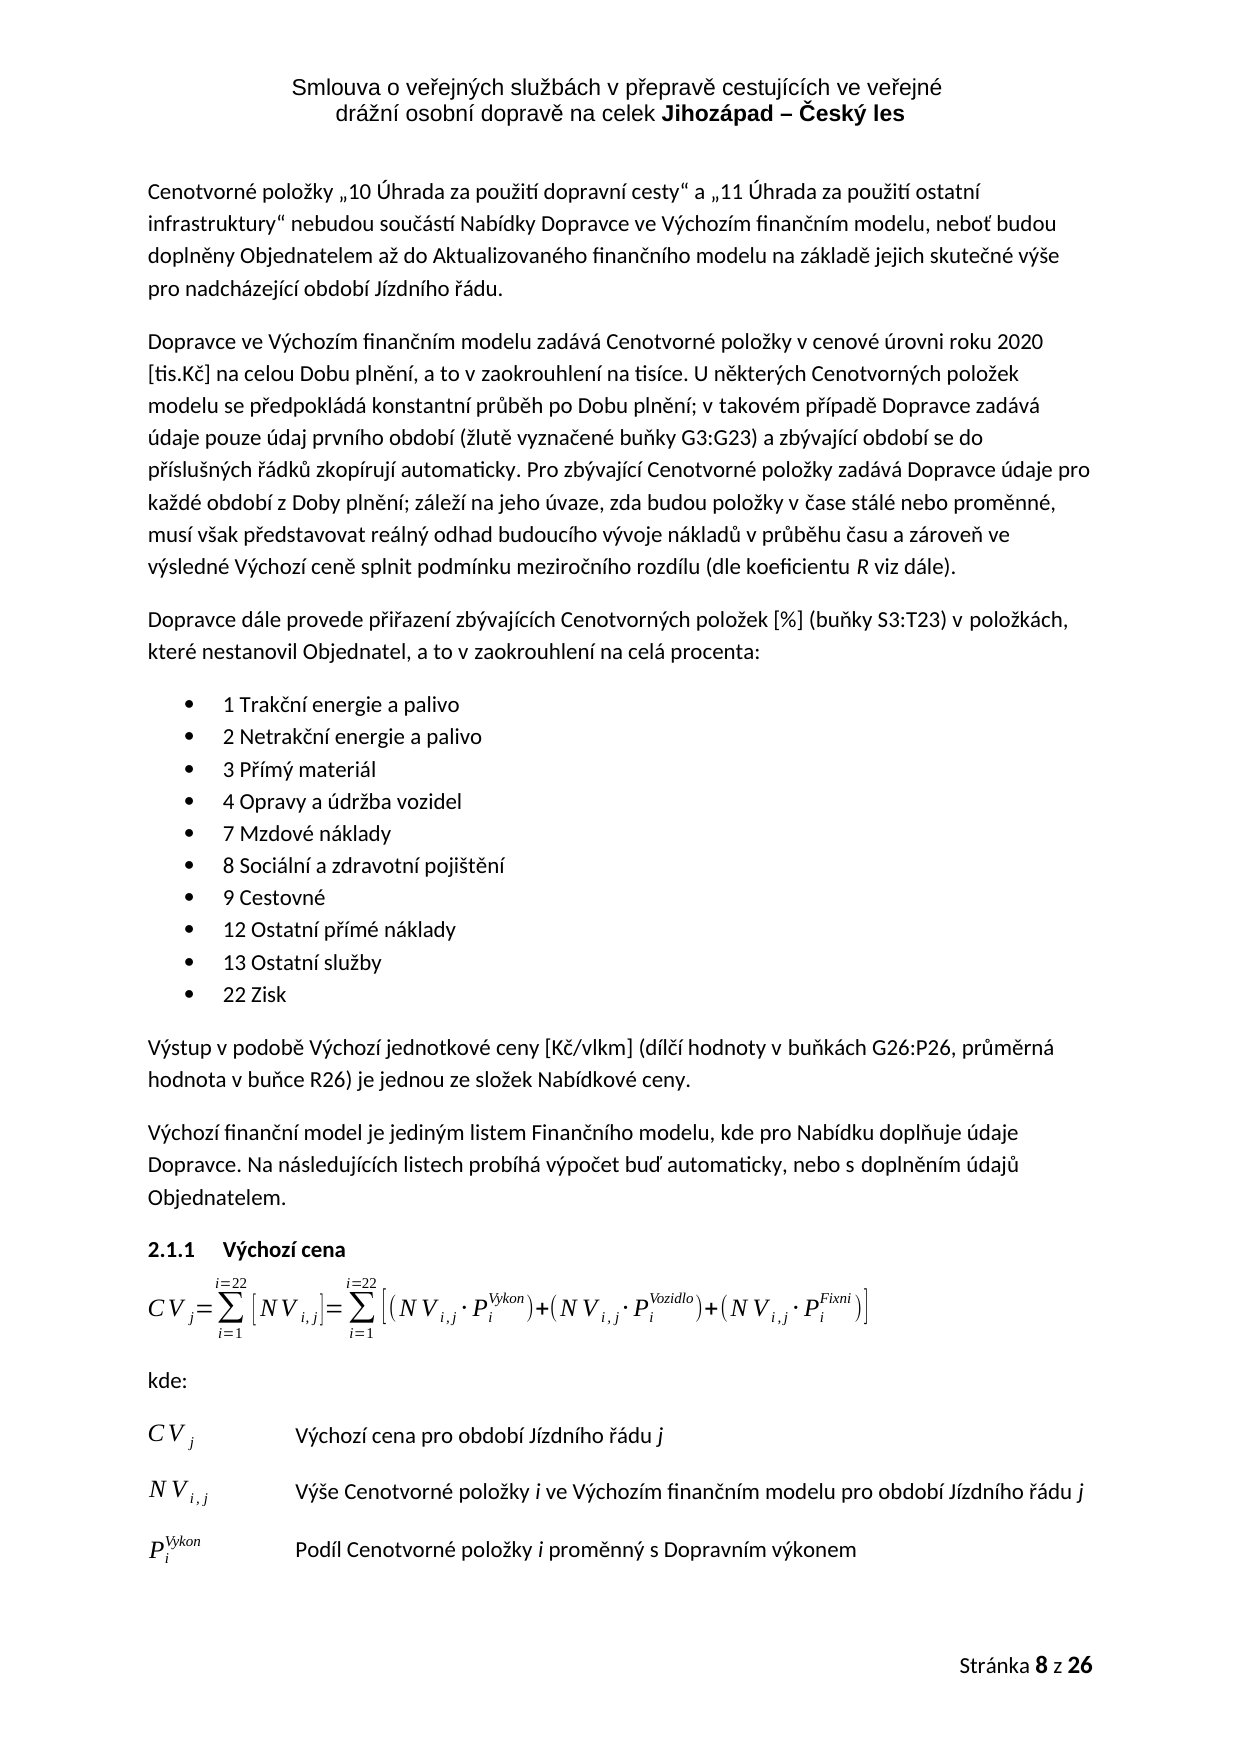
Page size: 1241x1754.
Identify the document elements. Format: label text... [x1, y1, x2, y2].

list 2 Netrakční energie a palivo [185, 722, 1092, 751]
list 22 Zisk [185, 980, 1092, 1008]
text Cenotvorné položky „10 Úhrada za použití dopravní cesty“ a „11 Úhrada za použití ostatní infrastruktury“ nebudou součástí Nabídky Dopravce ve Výchozím finančním modelu, neboť budou doplněny Objednatelem až do Aktualizovaného finančního modelu na základě jejich skutečné výše pro nadcházející období Jízdního řádu. [148, 177, 1092, 302]
list 9 Cestovné [185, 883, 1092, 911]
subtitle Výchozí cena [148, 1236, 1092, 1264]
text Podíl Cenotvorné položky i proměnný s Dopravním výkonem [148, 1532, 1092, 1567]
text Výchozí cena pro období Jízdního řádu j [148, 1419, 1092, 1451]
list 4 Opravy a údržba vozidel [185, 787, 1092, 815]
list 3 Přímý materiál [185, 755, 1092, 783]
list 1 Trakční energie a palivo [185, 690, 1092, 718]
text Výchozí finanční model je jediným listem Finančního modelu, kde pro Nabídku doplňuje údaje Dopravce. Na následujících listech probíhá výpočet buď automaticky, nebo s doplněním údajů Objednatelem. [148, 1118, 1092, 1211]
list 12 Ostatní přímé náklady [185, 916, 1092, 944]
list 7 Mzdové náklady [185, 819, 1092, 847]
list 8 Sociální a zdravotní pojištění [185, 851, 1092, 879]
text Dopravce ve Výchozím finančním modelu zadává Cenotvorné položky v cenové úrovni roku 2020 [tis.Kč] na celou Dobu plnění, a to v zaokrouhlení na tisíce. U některých Cenotvorných položek modelu se předpokládá konstantní průběh po Dobu plnění; v takovém případě Dopravce zadává údaje pouze údaj prvního období (žlutě vyznačené buňky G3:G23) a zbývající období se do příslušných řádků zkopírují automaticky. Pro zbývající Cenotvorné položky zadává Dopravce údaje pro každé období z Doby plnění; záleží na jeho úvaze, zda budou položky v čase stálé nebo proměnné, musí však představovat reálný odhad budoucího vývoje nákladů v průběhu času a zároveň ve výsledné Výchozí ceně splnit podmínku meziročního rozdílu (dle koeficientu R viz dále). [148, 327, 1092, 580]
list 13 Ostatní služby [185, 948, 1092, 976]
text kde: [148, 1366, 1092, 1394]
text Výše Cenotvorné položky i ve Výchozím finančním modelu pro období Jízdního řádu j [148, 1476, 1092, 1507]
text Dopravce dále provede přiřazení zbývajících Cenotvorných položek [%] (buňky S3:T23) v položkách, které nestanovil Objednatel, a to v zaokrouhlení na celá procenta: [148, 605, 1092, 665]
text Výstup v podobě Výchozí jednotkové ceny [Kč/vlkm] (dílčí hodnoty v buňkách G26:P26, průměrná hodnota v buňce R26) je jednou ze složek Nabídkové ceny. [148, 1033, 1092, 1093]
